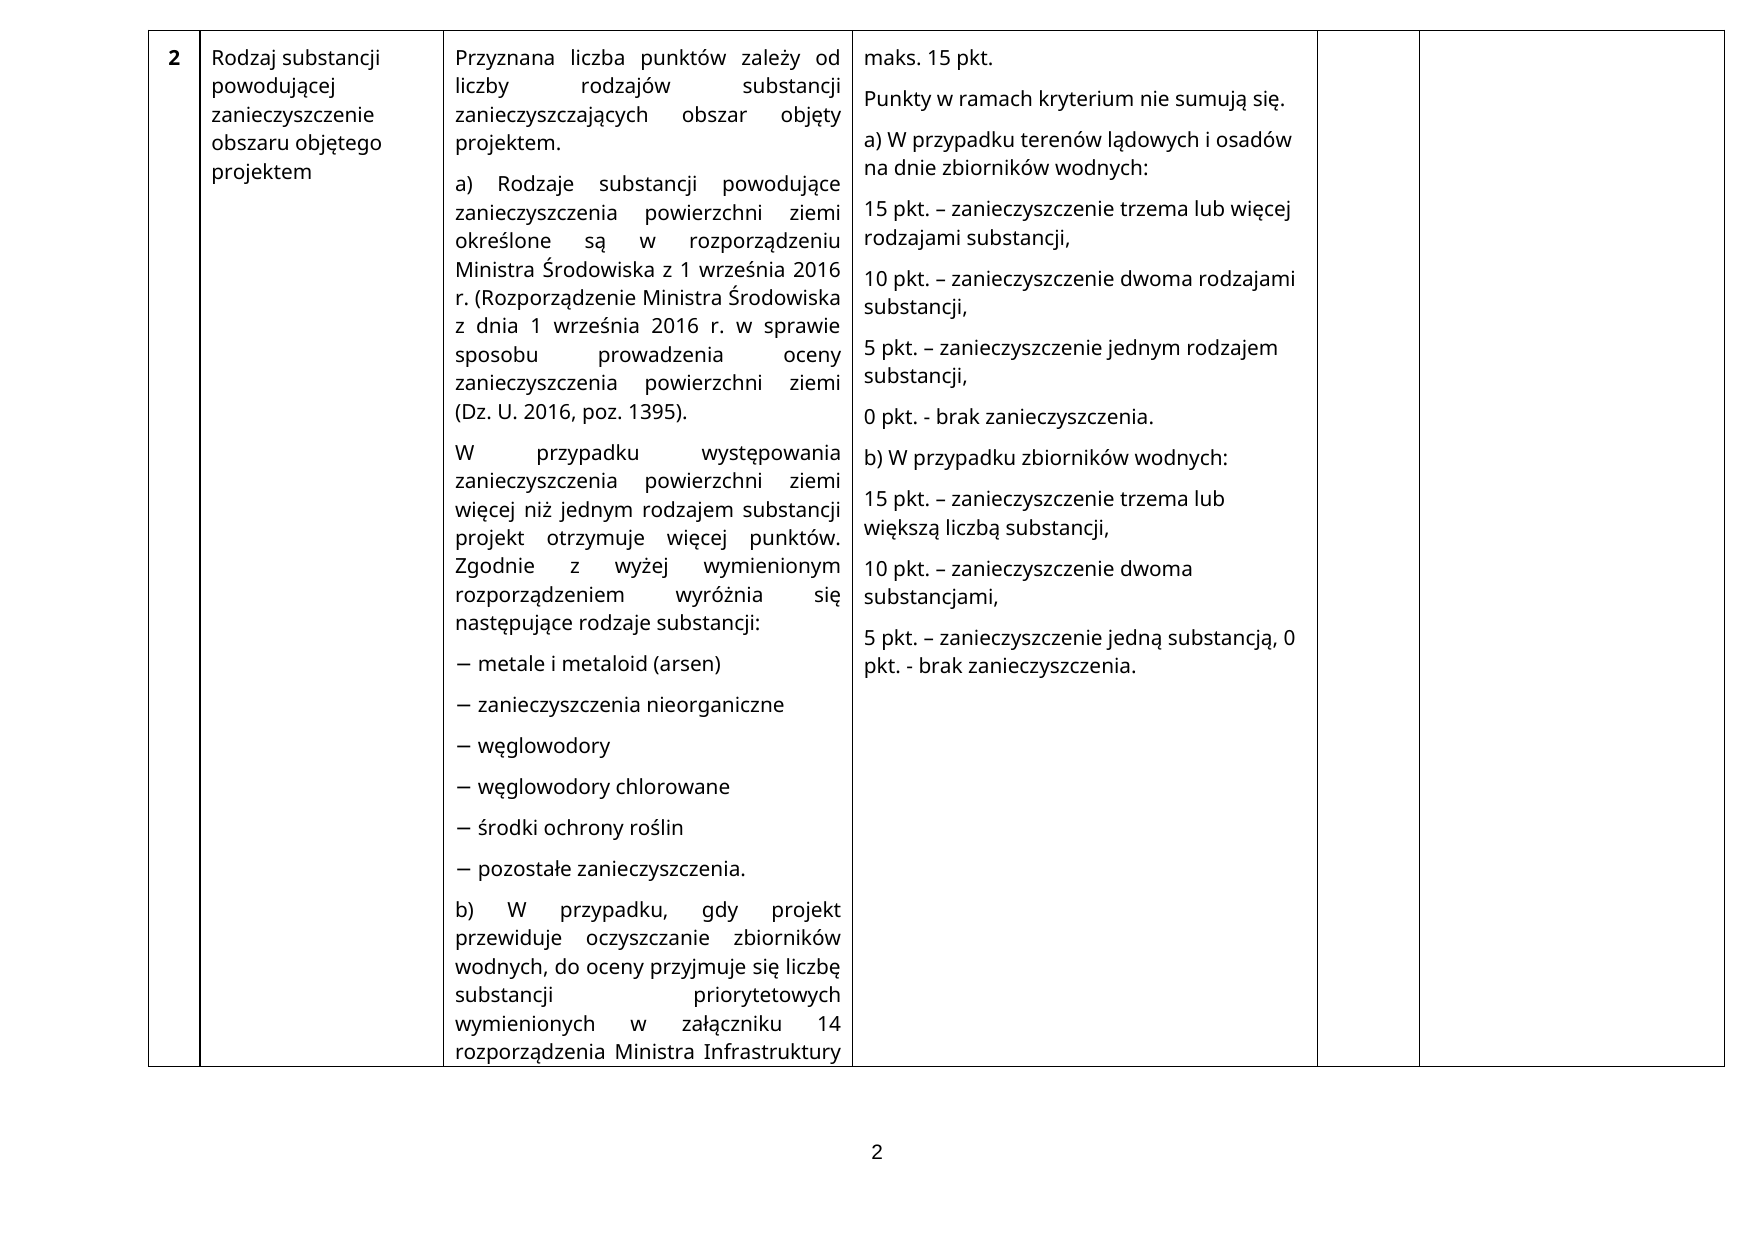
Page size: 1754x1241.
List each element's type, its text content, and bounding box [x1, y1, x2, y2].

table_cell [853, 31, 1317, 1066]
table_cell [1318, 31, 1419, 1066]
table_cell [1420, 31, 1724, 1066]
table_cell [444, 31, 852, 1066]
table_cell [201, 31, 443, 1066]
table_cell 2 [149, 31, 199, 1066]
